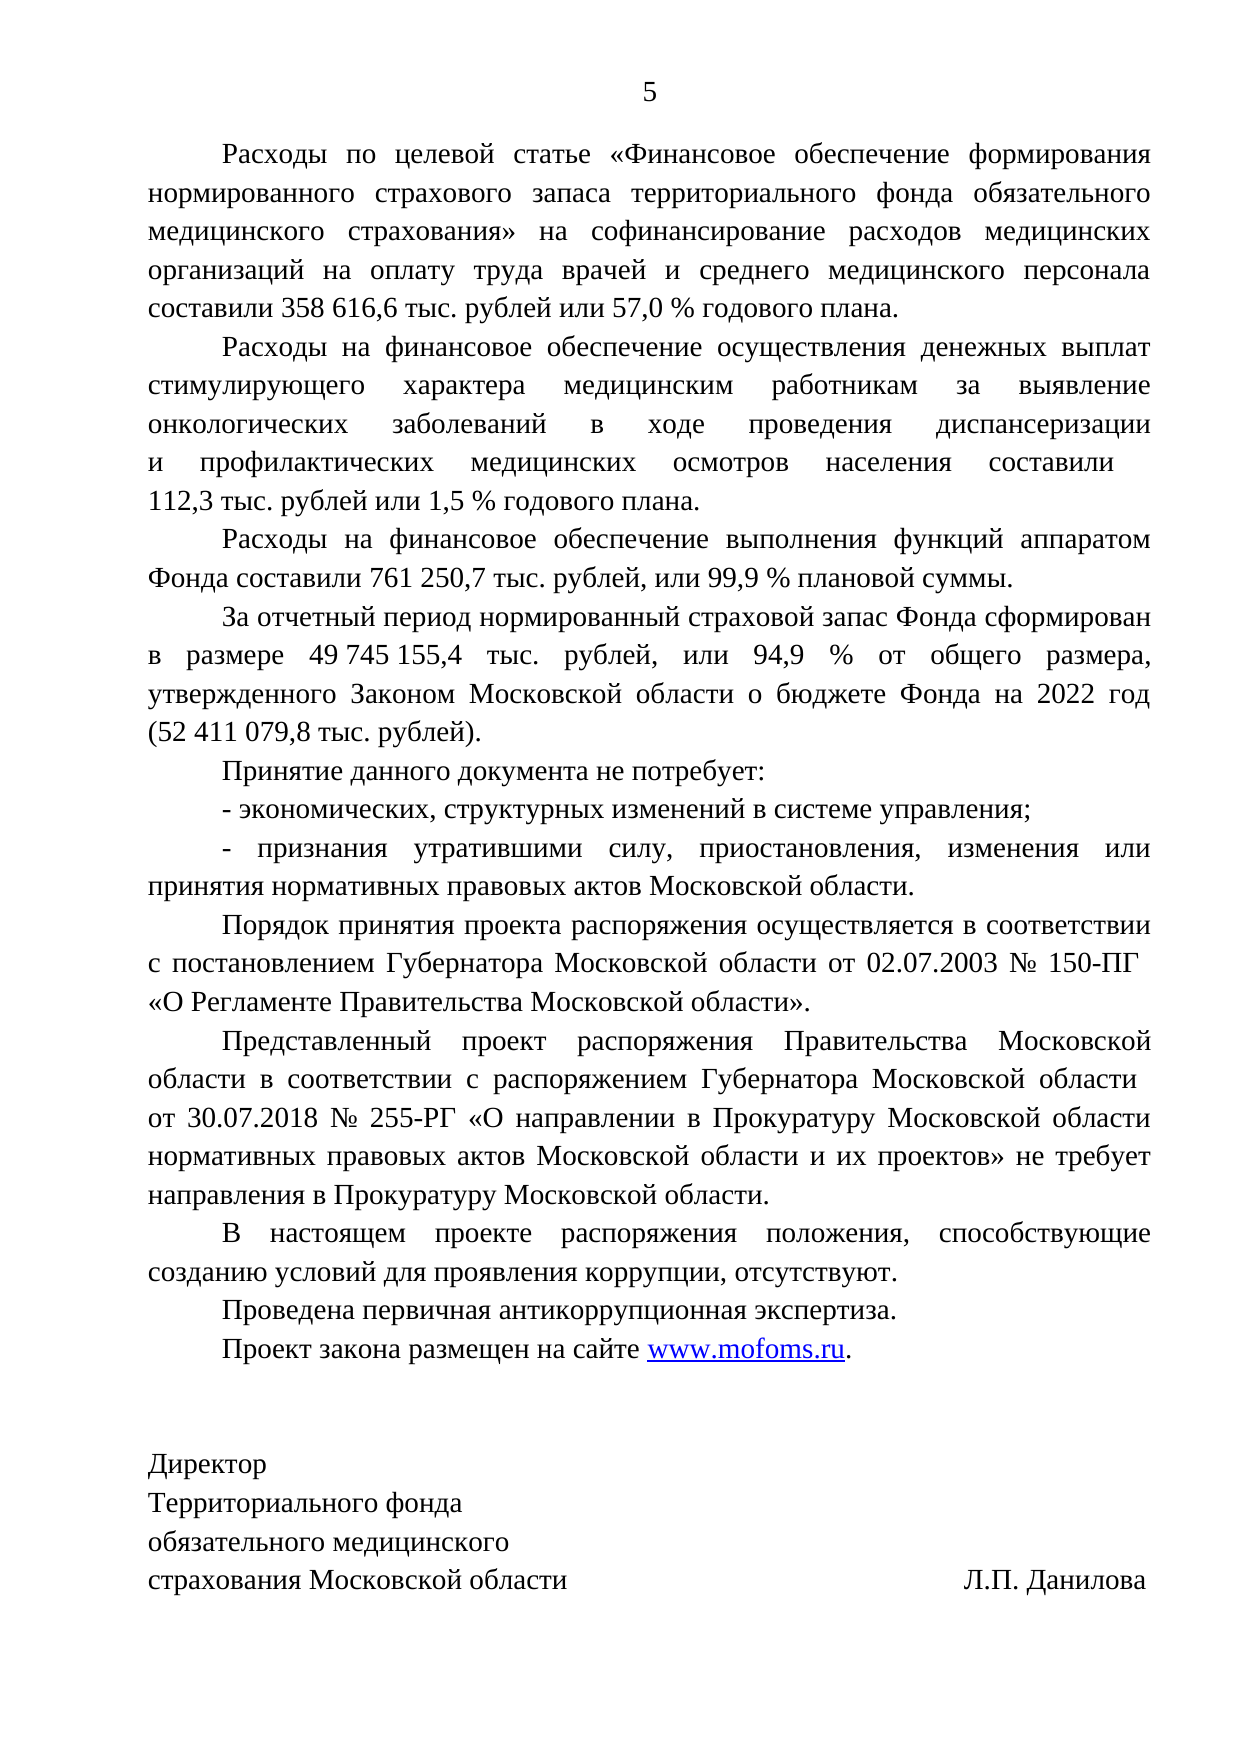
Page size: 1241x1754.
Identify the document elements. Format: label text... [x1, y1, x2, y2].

list За отчетный период нормированный страховой запас Фонда сформирован в размере 49 745 155,4 тыс. рублей, или 94,9 % от общего размера, утвержденного Законом Московской области о бюджете Фонда на 2022 год (52 411 079,8 тыс. рублей). [148, 599, 1152, 748]
text - экономических, структурных изменений в системе управления; [148, 791, 1152, 825]
text - признания утратившими силу, приостановления, изменения или принятия нормативных правовых актов Московской области. [148, 830, 1152, 902]
list Расходы на финансовое обеспечение осуществления денежных выплат стимулирующего характера медицинским работникам за выявление онкологических заболеваний в ходе проведения диспансеризации и профилактических медицинских осмотров населения составили 112,3 тыс. рублей или 1,5 % годового плана. [148, 329, 1152, 517]
list Расходы на финансовое обеспечение выполнения функций аппаратом Фонда составили 761 250,7 тыс. рублей, или 99,9 % плановой суммы. [148, 522, 1152, 594]
list Расходы по целевой статье «Финансовое обеспечение формирования нормированного страхового запаса территориального фонда обязательного медицинского страхования» на софинансирование расходов медицинских организаций на оплату труда врачей и среднего медицинского персонала составили 358 616,6 тыс. рублей или 57,0 % годового плана. [148, 136, 1152, 324]
text обязательного медицинского [148, 1524, 1152, 1557]
text Директор [148, 1447, 1152, 1480]
text Территориального фонда [148, 1485, 1152, 1519]
text Представленный проект распоряжения Правительства Московской области в соответствии с распоряжением Губернатора Московской области от 30.07.2018 № 255-РГ «О направлении в Прокуратуру Московской области нормативных правовых актов Московской области и их проектов» не требует направления в Прокуратуру Московской области. [148, 1023, 1152, 1210]
text страхования Московской области Л.П. Данилова [148, 1562, 1152, 1596]
text Проект закона размещен на сайте www.mofoms.ru. [148, 1331, 1152, 1364]
text В настоящем проекте распоряжения положения, способствующие созданию условий для проявления коррупции, отсутствуют. [148, 1215, 1152, 1287]
text Принятие данного документа не потребует: [148, 753, 1152, 786]
text Проведена первичная антикоррупционная экспертиза. [148, 1292, 1152, 1326]
text Порядок принятия проекта распоряжения осуществляется в соответствии с постановлением Губернатора Московской области от 02.07.2003 № 150-ПГ «О Регламенте Правительства Московской области». [148, 907, 1152, 1018]
